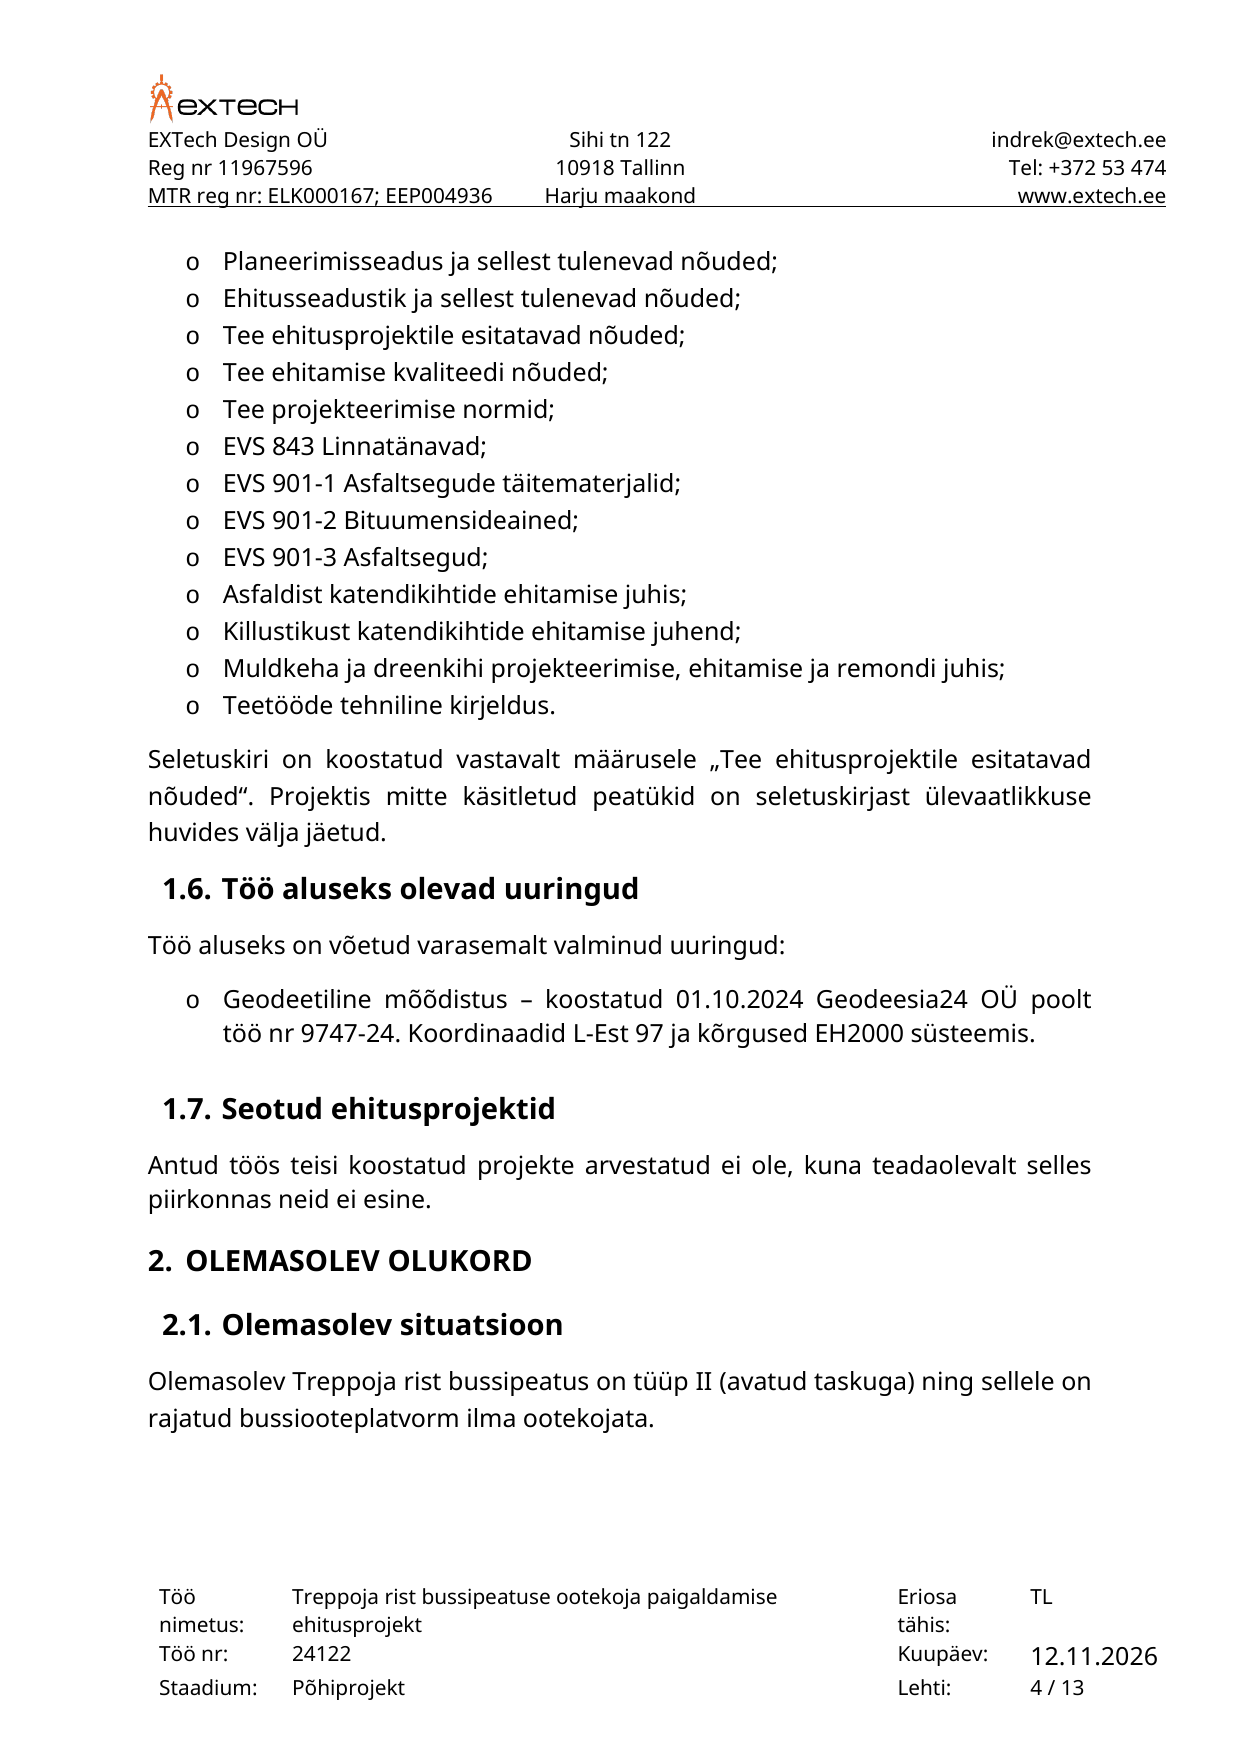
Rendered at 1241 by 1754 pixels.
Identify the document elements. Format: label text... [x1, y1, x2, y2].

list Muldkeha ja dreenkihi projekteerimise, ehitamise ja remondi juhis; [185, 651, 1093, 685]
subtitle Seotud ehitusprojektid [162, 1088, 1093, 1128]
list Ehitusseadustik ja sellest tulenevad nõuded; [185, 281, 1093, 315]
list Planeerimisseadus ja sellest tulenevad nõuded; [185, 244, 1093, 278]
list Geodeetiline mõõdistus – koostatud 01.10.2024 Geodeesia24 OÜ poolt töö nr 9747-24. Koordinaadid L-Est 97 ja kõrgused EH2000 süsteemis. [185, 981, 1093, 1050]
text Antud töös teisi koostatud projekte arvestatud ei ole, kuna teadaolevalt selles piirkonnas neid ei esine. [148, 1147, 1093, 1216]
list Killustikust katendikihtide ehitamise juhend; [185, 614, 1093, 648]
list EVS 901-3 Asfaltsegud; [185, 540, 1093, 574]
list Asfaldist katendikihtide ehitamise juhis; [185, 577, 1093, 611]
subtitle Olemasolev situatsioon [162, 1304, 1093, 1344]
list Tee ehitamise kvaliteedi nõuded; [185, 355, 1093, 389]
subtitle OLEMASOLEV OLUKORD [148, 1241, 1093, 1280]
list Tee projekteerimise normid; [185, 392, 1093, 426]
list Tee ehitusprojektile esitatavad nõuded; [185, 318, 1093, 352]
picture [147, 73, 300, 125]
list EVS 901-2 Bituumensideained; [185, 503, 1093, 537]
text Seletuskiri on koostatud vastavalt määrusele „Tee ehitusprojektile esitatavad nõuded“. Projektis mitte käsitletud peatükid on seletuskirjast ülevaatlikkuse huvides välja jäetud. [148, 741, 1093, 849]
text Töö aluseks on võetud varasemalt valminud uuringud: [148, 928, 1093, 962]
text Olemasolev Treppoja rist bussipeatus on tüüp II (avatud taskuga) ning sellele on rajatud bussiooteplatvorm ilma ootekojata. [148, 1364, 1093, 1434]
subtitle Töö aluseks olevad uuringud [162, 868, 1093, 908]
list EVS 901-1 Asfaltsegude täitematerjalid; [185, 466, 1093, 500]
list EVS 843 Linnatänavad; [185, 429, 1093, 463]
list Teetööde tehniline kirjeldus. [185, 688, 1093, 722]
